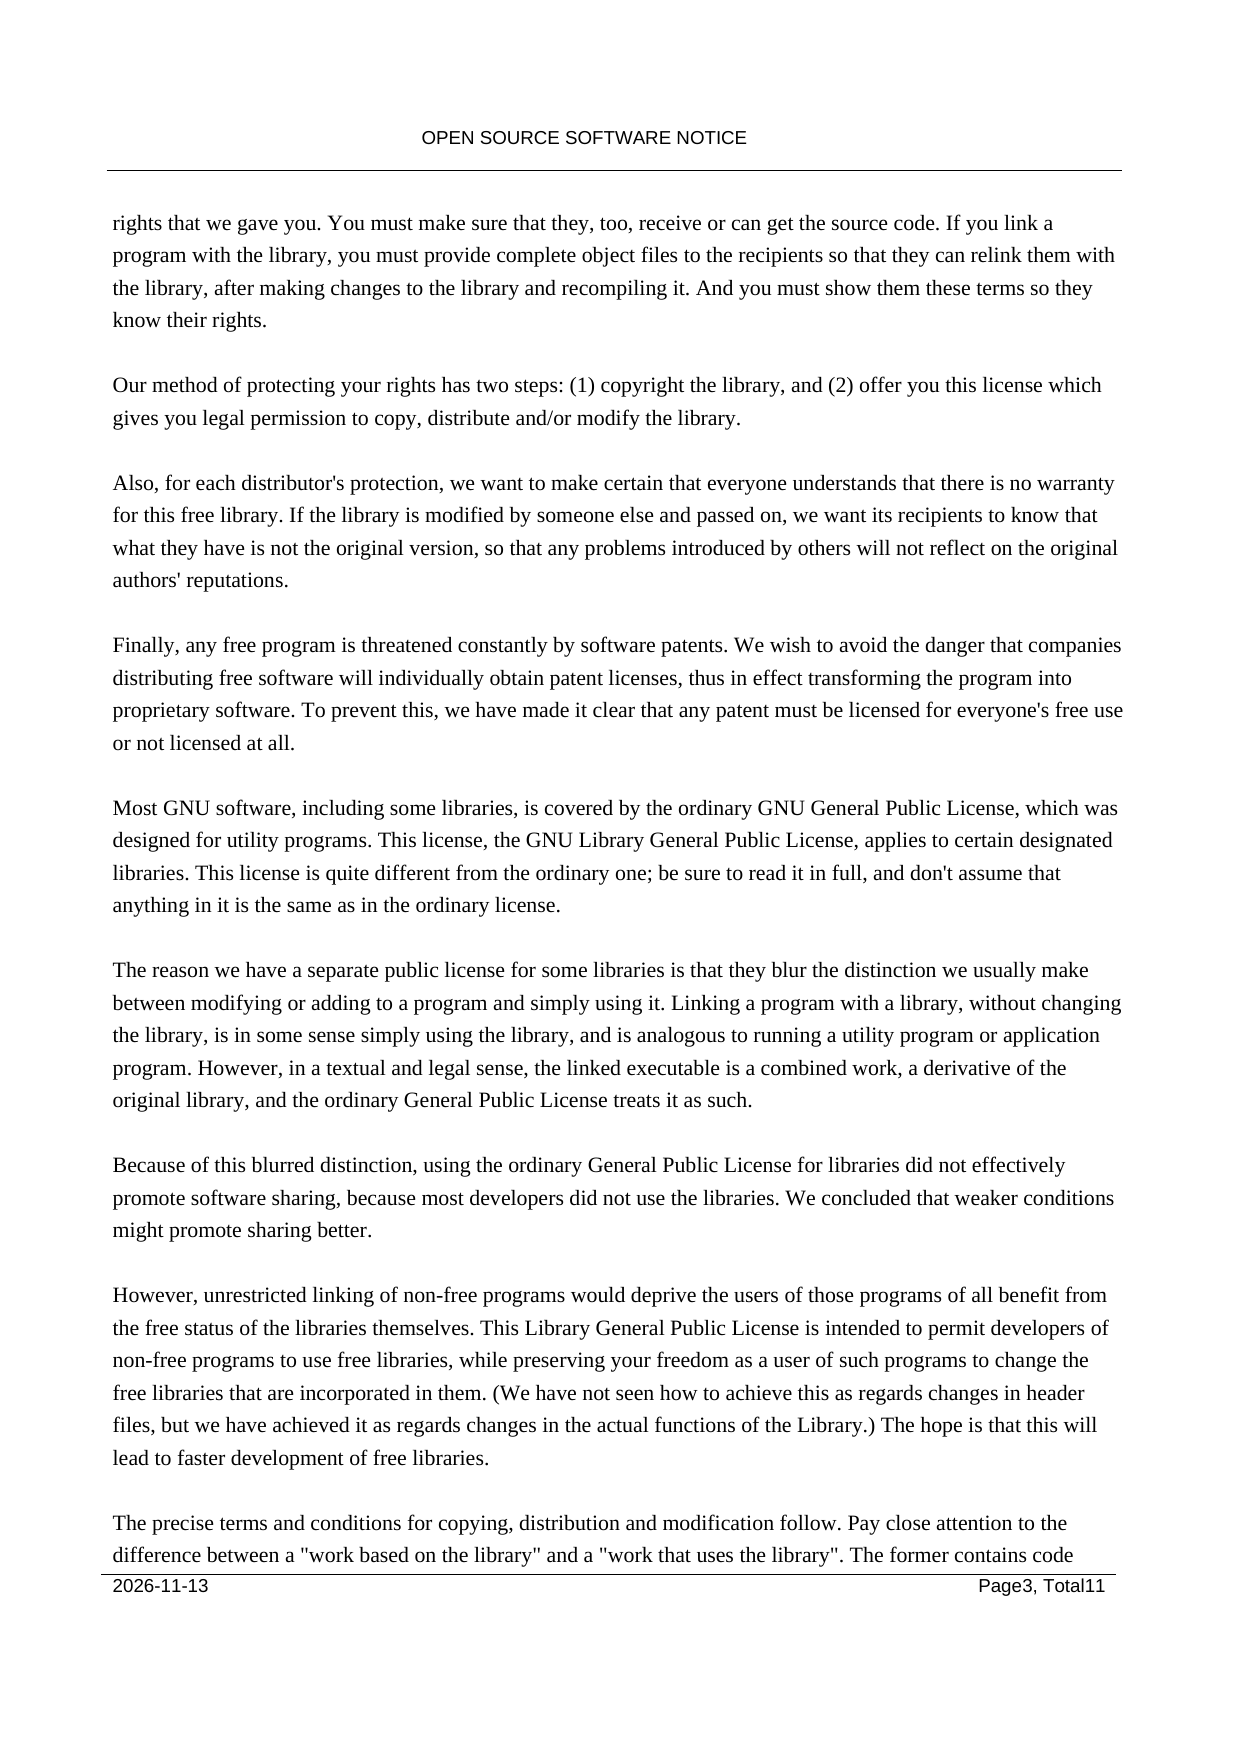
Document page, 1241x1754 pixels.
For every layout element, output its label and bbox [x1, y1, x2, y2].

text [112, 206, 1128, 1571]
